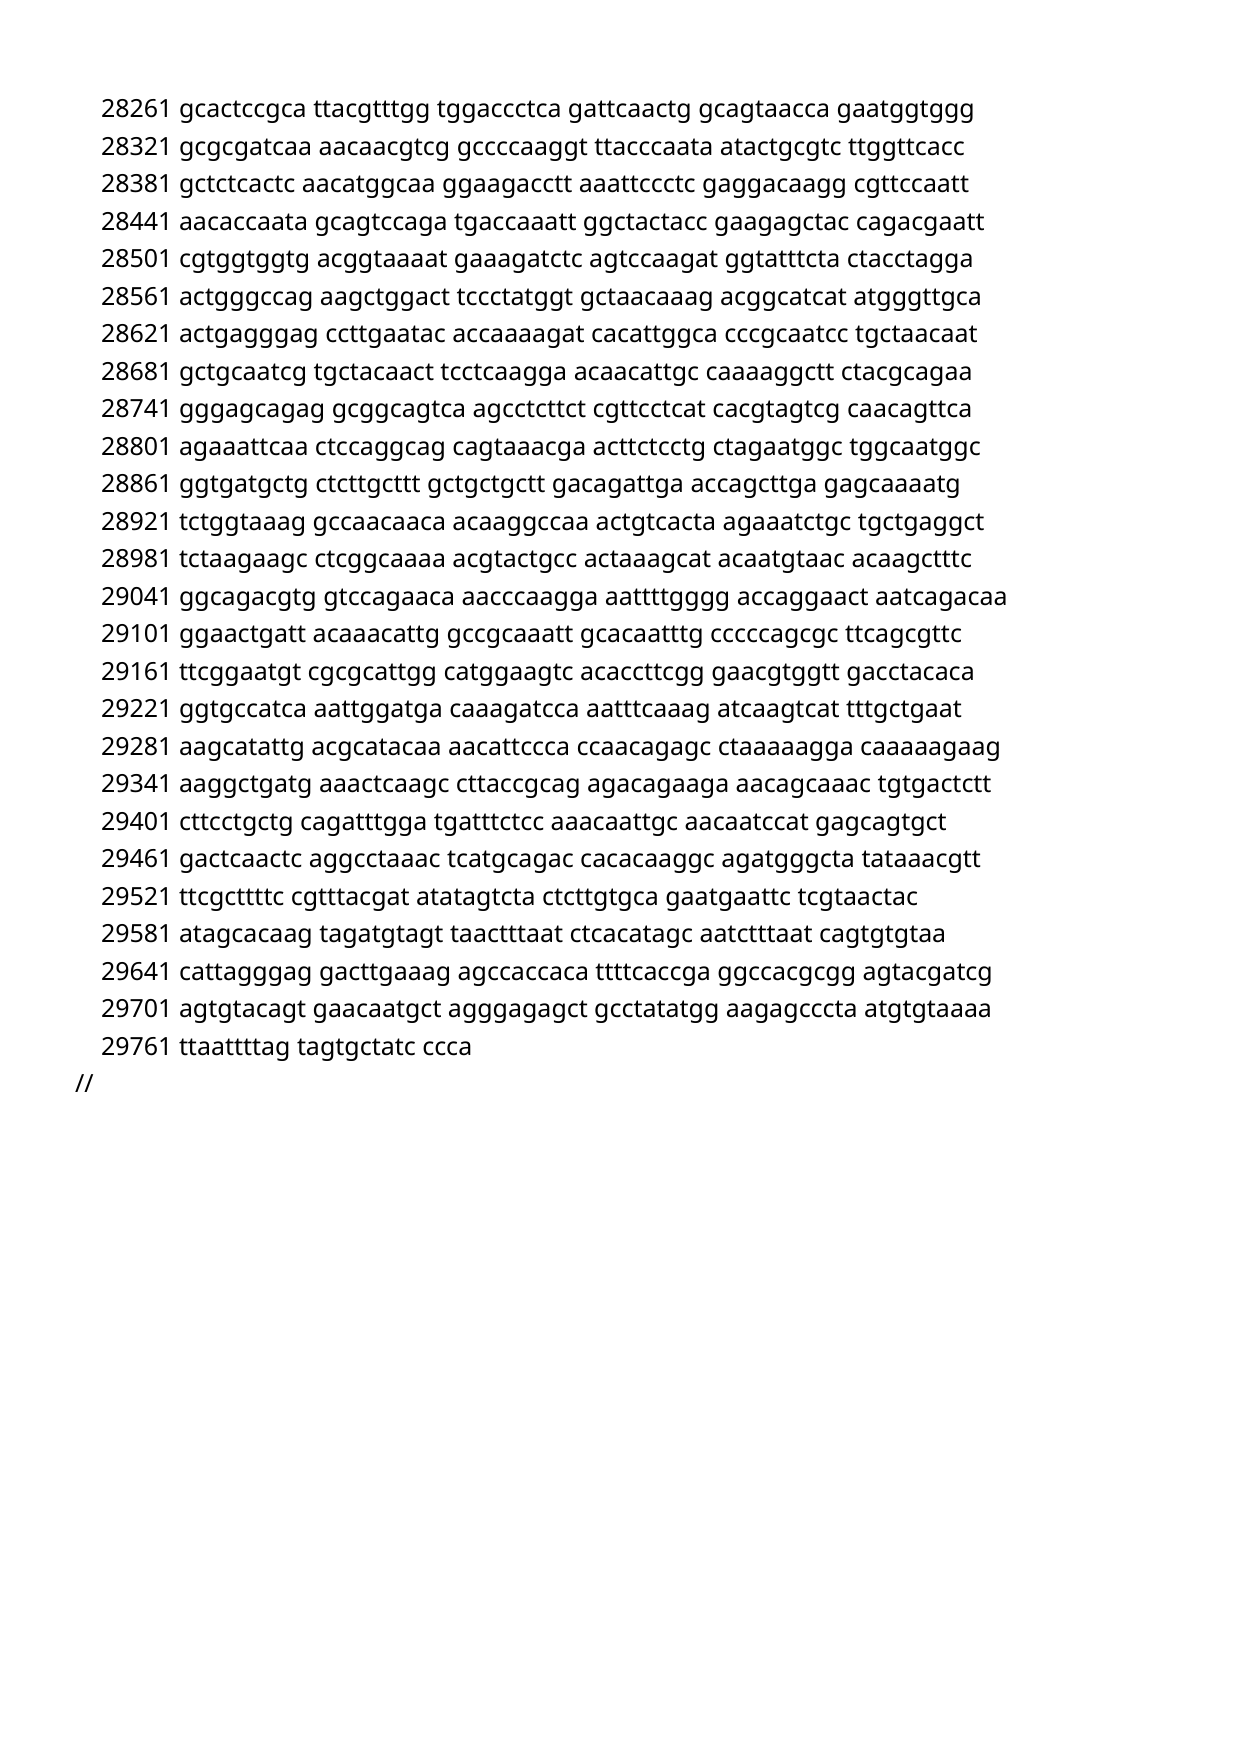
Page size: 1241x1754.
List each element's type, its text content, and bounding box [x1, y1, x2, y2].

text 28501 cgtggtggtg acggtaaaat gaaagatctc agtccaagat ggtatttcta ctacctagga [75, 239, 1165, 277]
text 28741 gggagcagag gcggcagtca agcctcttct cgttcctcat cacgtagtcg caacagttca [75, 389, 1165, 427]
text 29101 ggaactgatt acaaacattg gccgcaaatt gcacaatttg cccccagcgc ttcagcgttc [75, 614, 1165, 652]
text 29761 ttaattttag tagtgctatc ccca [75, 1027, 1165, 1064]
text 29701 agtgtacagt gaacaatgct agggagagct gcctatatgg aagagcccta atgtgtaaaa [75, 989, 1165, 1027]
text 29341 aaggctgatg aaactcaagc cttaccgcag agacagaaga aacagcaaac tgtgactctt [75, 764, 1165, 802]
text 28561 actgggccag aagctggact tccctatggt gctaacaaag acggcatcat atgggttgca [75, 277, 1165, 314]
text 29281 aagcatattg acgcatacaa aacattccca ccaacagagc ctaaaaagga caaaaagaag [75, 727, 1165, 764]
text 28381 gctctcactc aacatggcaa ggaagacctt aaattccctc gaggacaagg cgttccaatt [75, 164, 1165, 202]
text 28801 agaaattcaa ctccaggcag cagtaaacga acttctcctg ctagaatggc tggcaatggc [75, 427, 1165, 464]
text // [75, 1064, 1165, 1102]
text 28441 aacaccaata gcagtccaga tgaccaaatt ggctactacc gaagagctac cagacgaatt [75, 202, 1165, 239]
text 29521 ttcgcttttc cgtttacgat atatagtcta ctcttgtgca gaatgaattc tcgtaactac [75, 877, 1165, 914]
text 29581 atagcacaag tagatgtagt taactttaat ctcacatagc aatctttaat cagtgtgtaa [75, 914, 1165, 952]
text 29461 gactcaactc aggcctaaac tcatgcagac cacacaaggc agatgggcta tataaacgtt [75, 839, 1165, 877]
text 28921 tctggtaaag gccaacaaca acaaggccaa actgtcacta agaaatctgc tgctgaggct [75, 502, 1165, 539]
text 28621 actgagggag ccttgaatac accaaaagat cacattggca cccgcaatcc tgctaacaat [75, 314, 1165, 352]
text 28321 gcgcgatcaa aacaacgtcg gccccaaggt ttacccaata atactgcgtc ttggttcacc [75, 127, 1165, 164]
text 29161 ttcggaatgt cgcgcattgg catggaagtc acaccttcgg gaacgtggtt gacctacaca [75, 652, 1165, 689]
text 29401 cttcctgctg cagatttgga tgatttctcc aaacaattgc aacaatccat gagcagtgct [75, 802, 1165, 839]
text 28861 ggtgatgctg ctcttgcttt gctgctgctt gacagattga accagcttga gagcaaaatg [75, 464, 1165, 502]
text 29641 cattagggag gacttgaaag agccaccaca ttttcaccga ggccacgcgg agtacgatcg [75, 952, 1165, 989]
text 29221 ggtgccatca aattggatga caaagatcca aatttcaaag atcaagtcat tttgctgaat [75, 689, 1165, 727]
text 28681 gctgcaatcg tgctacaact tcctcaagga acaacattgc caaaaggctt ctacgcagaa [75, 352, 1165, 389]
text 28981 tctaagaagc ctcggcaaaa acgtactgcc actaaagcat acaatgtaac acaagctttc [75, 539, 1165, 577]
text 28261 gcactccgca ttacgtttgg tggaccctca gattcaactg gcagtaacca gaatggtggg [75, 89, 1165, 127]
text 29041 ggcagacgtg gtccagaaca aacccaagga aattttgggg accaggaact aatcagacaa [75, 577, 1165, 614]
